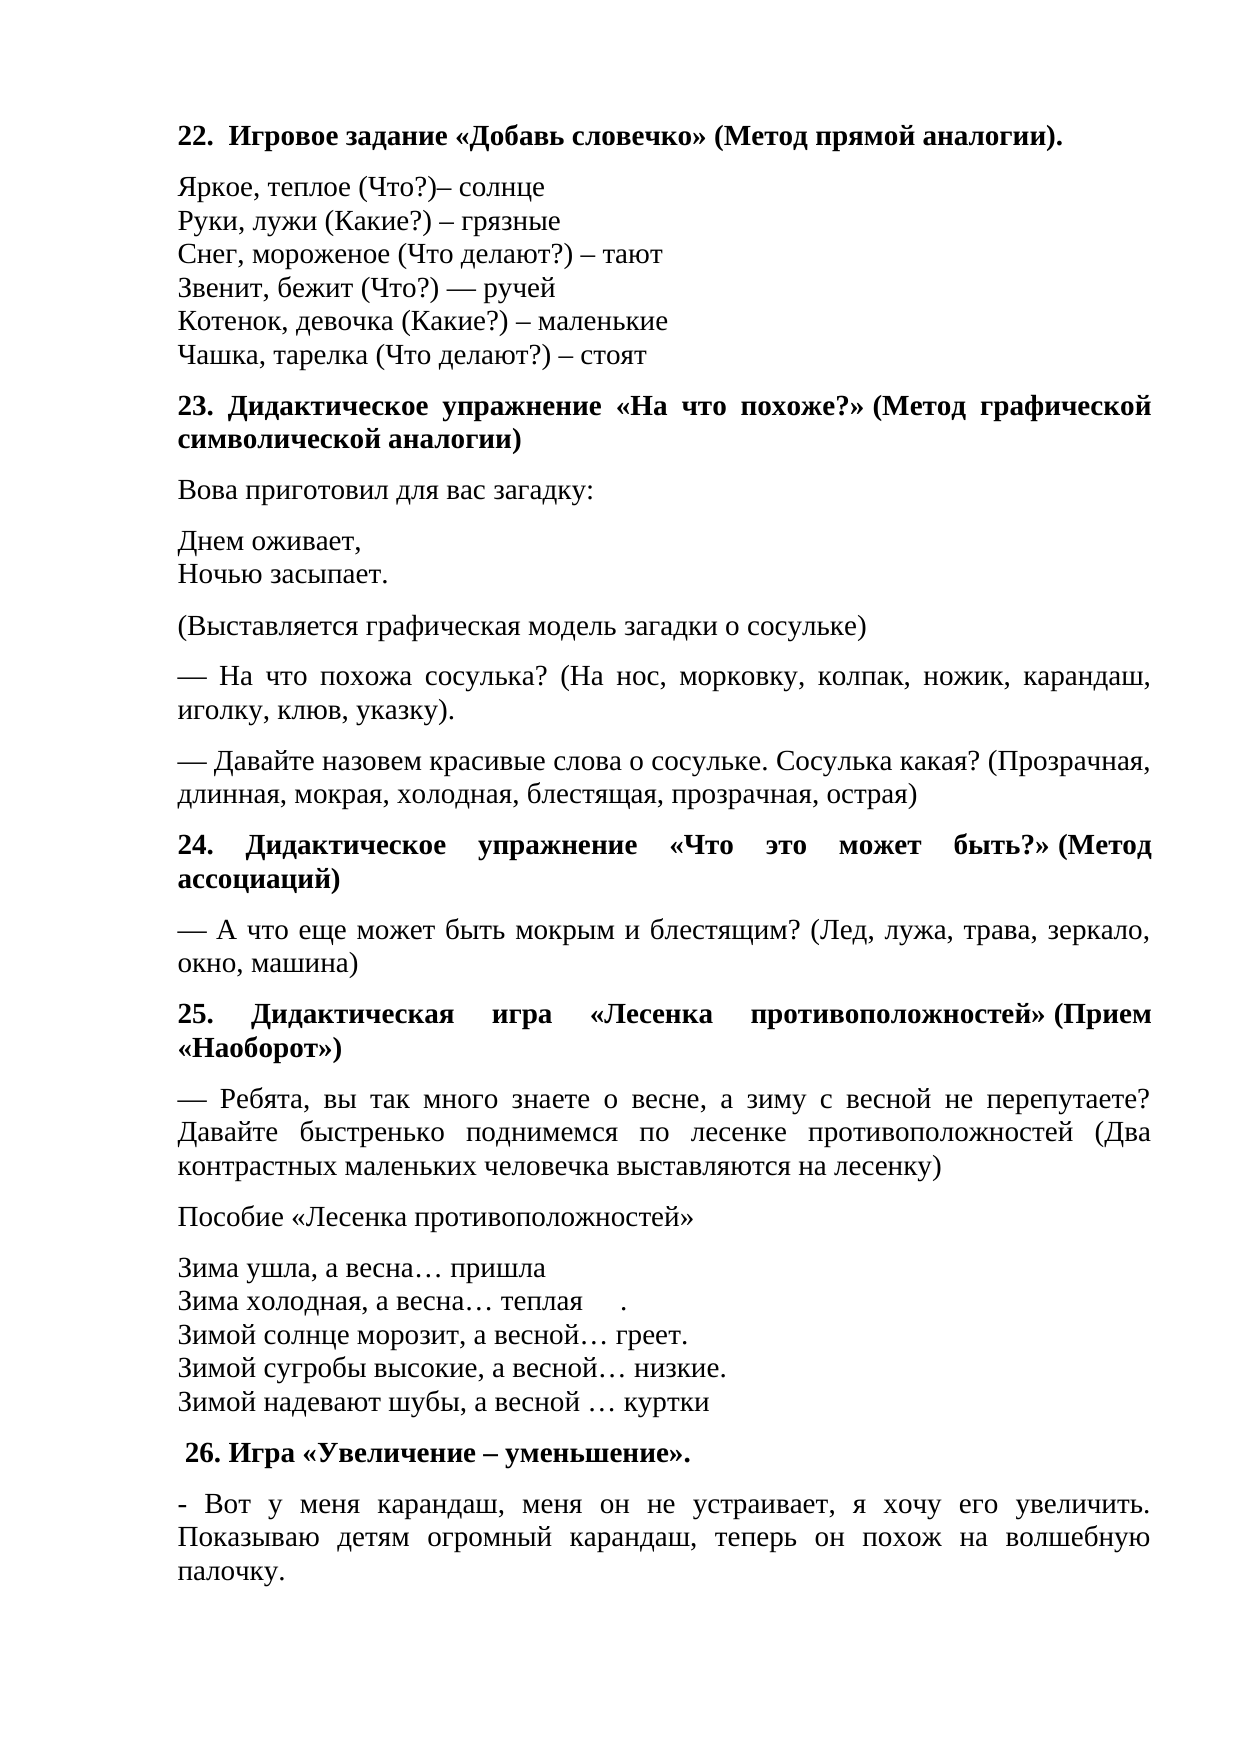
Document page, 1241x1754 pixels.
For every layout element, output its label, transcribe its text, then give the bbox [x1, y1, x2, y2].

text — Давайте назовем красивые слова о сосульке. Сосулька какая? (Прозрачная, длинная, мокрая, холодная, блестящая, прозрачная, острая) [177, 743, 1152, 810]
text 26. Игра «Увеличение – уменьшение». [177, 1435, 1152, 1468]
text 22. Игровое задание «Добавь словечко» (Метод прямой аналогии). [177, 118, 1152, 152]
text Днем оживает, Ночью засыпает. [177, 523, 1152, 590]
text — А что еще может быть мокрым и блестящим? (Лед, лужа, трава, зеркало, окно, машина) [177, 912, 1152, 979]
text 23. Дидактическое упражнение «На что похоже?» (Метод графической символической аналогии) [177, 388, 1152, 455]
text 24. Дидактическое упражнение «Что это может быть?» (Метод ассоциаций) [177, 827, 1152, 894]
text — Ребята, вы так много знаете о весне, а зиму с весной не перепутаете? Давайте быстренько поднимемся по лесенке противоположностей (Два контрастных маленьких человечка выставляются на лесенку) [177, 1081, 1152, 1182]
text Яркое, теплое (Что?)– солнце Руки, лужи (Какие?) – грязные Снег, мороженое (Что делают?) – тают Звенит, бежит (Что?) — ручей Котенок, девочка (Какие?) – маленькие Чашка, тарелка (Что делают?) – стоят [177, 169, 1152, 370]
text Пособие «Лесенка противоположностей» [177, 1199, 1152, 1232]
text - Вот у меня карандаш, меня он не устраивает, я хочу его увеличить. Показываю детям огромный карандаш, теперь он похож на волшебную палочку. [177, 1486, 1152, 1587]
text Зима ушла, а весна… пришла Зима холодная, а весна… теплая . Зимой солнце морозит, а весной… греет. Зимой сугробы высокие, а весной… низкие. Зимой надевают шубы, а весной … куртки [177, 1250, 1152, 1418]
text (Выставляется графическая модель загадки о сосульке) [177, 608, 1152, 641]
text 25. Дидактическая игра «Лесенка противоположностей» (Прием «Наоборот») [177, 996, 1152, 1063]
text Вова приготовил для вас загадку: [177, 472, 1152, 506]
text — На что похожа сосулька? (На нос, морковку, колпак, ножик, карандаш, иголку, клюв, указку). [177, 658, 1152, 726]
